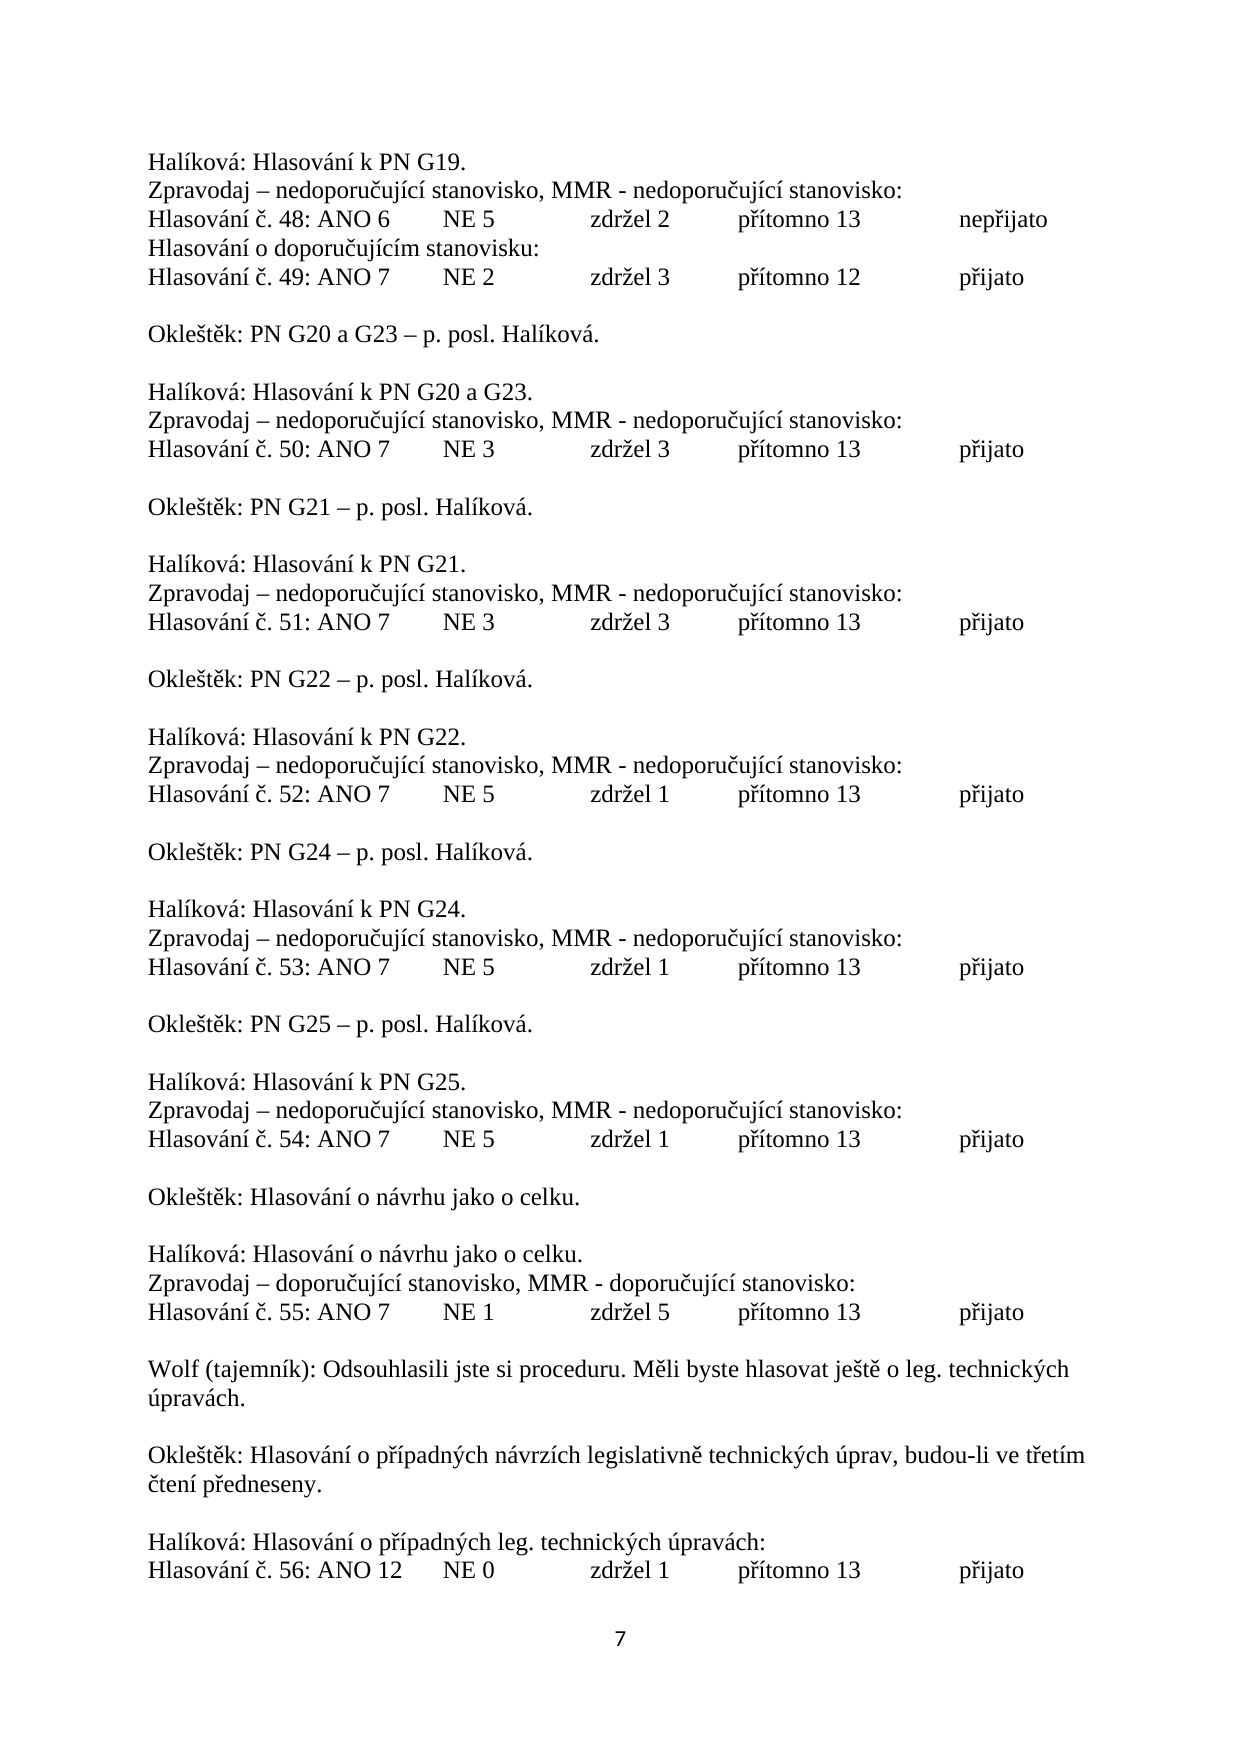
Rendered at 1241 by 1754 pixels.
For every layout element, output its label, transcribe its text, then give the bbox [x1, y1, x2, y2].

text Hlasování č. 54: ANO 7 NE 5 zdržel 1 přítomno 13 přijato [148, 1124, 1093, 1153]
text Wolf (tajemník): Odsouhlasili jste si proceduru. Měli byste hlasovat ještě o leg. technických úpravách. [148, 1354, 1093, 1412]
text Okleštěk: PN G20 a G23 – p. posl. Halíková. [148, 319, 1093, 348]
text Halíková: Hlasování k PN G25. [148, 1067, 1093, 1096]
text Halíková: Hlasování k PN G24. [148, 894, 1093, 923]
text Zpravodaj – nedoporučující stanovisko, MMR - nedoporučující stanovisko: [148, 578, 1093, 607]
text Zpravodaj – nedoporučující stanovisko, MMR - nedoporučující stanovisko: [148, 406, 1093, 434]
text Hlasování č. 52: ANO 7 NE 5 zdržel 1 přítomno 13 přijato [148, 779, 1093, 808]
text Zpravodaj – nedoporučující stanovisko, MMR - nedoporučující stanovisko: [148, 1096, 1093, 1124]
text Halíková: Hlasování o případných leg. technických úpravách: [148, 1527, 1093, 1556]
text Hlasování č. 49: ANO 7 NE 2 zdržel 3 přítomno 12 přijato [148, 262, 1093, 291]
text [148, 176, 1093, 204]
text Halíková: Hlasování k PN G19. [148, 147, 1093, 176]
text Okleštěk: PN G21 – p. posl. Halíková. [148, 492, 1093, 521]
text Hlasování o doporučujícím stanovisku: [148, 233, 1093, 262]
text Zpravodaj – nedoporučující stanovisko, MMR - nedoporučující stanovisko: [148, 923, 1093, 952]
text Zpravodaj – doporučující stanovisko, MMR - doporučující stanovisko: [148, 1268, 1093, 1297]
text Hlasování č. 48: ANO 6 NE 5 zdržel 2 přítomno 13 nepřijato [148, 204, 1093, 233]
text Zpravodaj – nedoporučující stanovisko, MMR - nedoporučující stanovisko: [148, 751, 1093, 779]
text Hlasování č. 51: ANO 7 NE 3 zdržel 3 přítomno 13 přijato [148, 607, 1093, 636]
text Okleštěk: PN G22 – p. posl. Halíková. [148, 664, 1093, 693]
text Hlasování č. 56: ANO 12 NE 0 zdržel 1 přítomno 13 přijato [148, 1556, 1093, 1584]
text Okleštěk: Hlasování o návrhu jako o celku. [148, 1182, 1093, 1211]
text Hlasování č. 53: ANO 7 NE 5 zdržel 1 přítomno 13 přijato [148, 952, 1093, 981]
text Hlasování č. 50: ANO 7 NE 3 zdržel 3 přítomno 13 přijato [148, 434, 1093, 463]
text Halíková: Hlasování k PN G22. [148, 722, 1093, 751]
text Halíková: Hlasování k PN G21. [148, 549, 1093, 578]
text Halíková: Hlasování k PN G20 a G23. [148, 377, 1093, 406]
text Hlasování č. 55: ANO 7 NE 1 zdržel 5 přítomno 13 přijato [148, 1297, 1093, 1326]
text Halíková: Hlasování o návrhu jako o celku. [148, 1239, 1093, 1268]
text Okleštěk: PN G25 – p. posl. Halíková. [148, 1009, 1093, 1038]
text Okleštěk: PN G24 – p. posl. Halíková. [148, 837, 1093, 866]
text Okleštěk: Hlasování o případných návrzích legislativně technických úprav, budou-li ve třetím čtení předneseny. [148, 1441, 1093, 1498]
